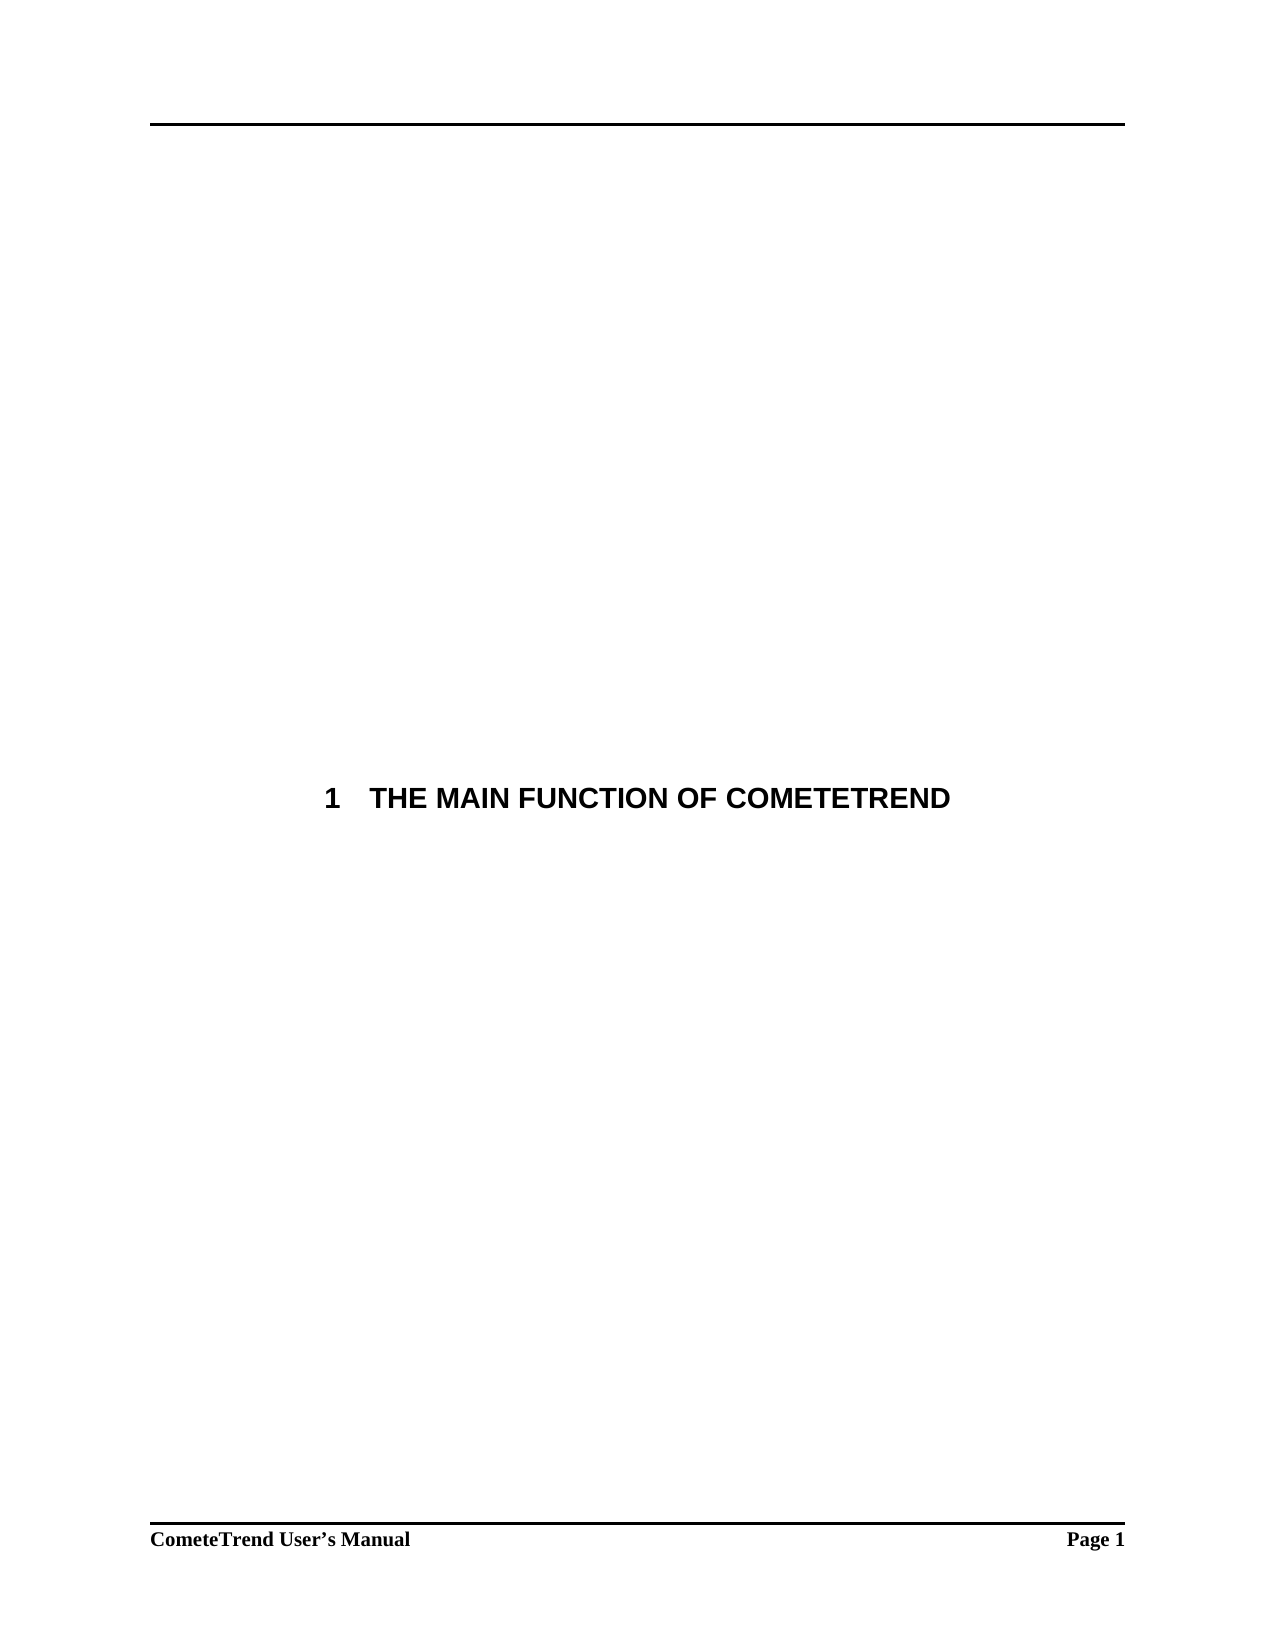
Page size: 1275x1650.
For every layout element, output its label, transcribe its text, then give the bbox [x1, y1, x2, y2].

subtitle The main function of CometeTrend [150, 781, 1125, 815]
